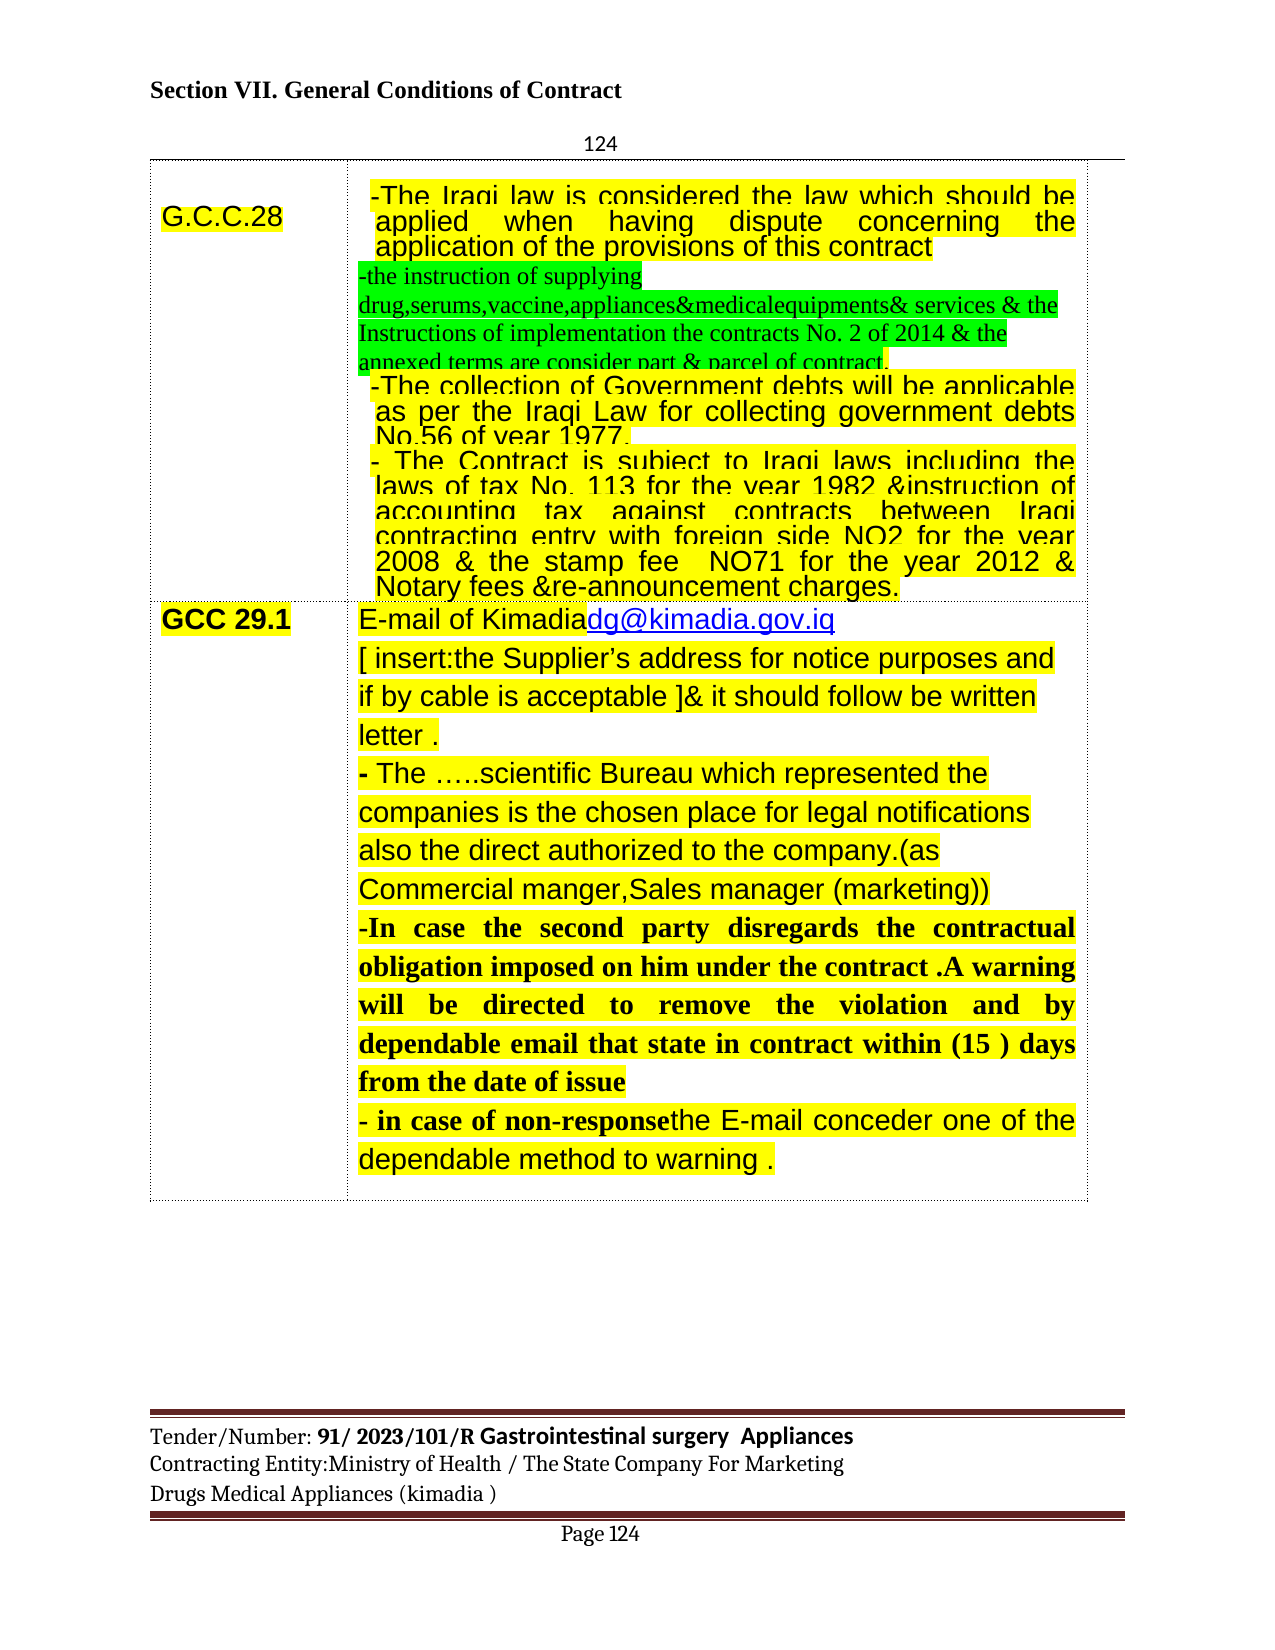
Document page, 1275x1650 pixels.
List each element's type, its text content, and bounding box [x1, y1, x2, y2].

table_cell -The Iraqi law is considered the law which should be applied when having dispute concerning the application of the provisions of this contract -the instruction of supplying drug,serums,vaccine,appliances&medicalequipments& services & the Instructions of implementation the contracts No. 2 of 2014 & the annexed terms are consider part & parcel of contract. -The collection of Government debts will be applicable as per the Iraqi Law for collecting government debts No.56 of year 1977. - The Contract is subject to Iraqi laws including the laws of tax No. 113 for the year 1982 &instruction of accounting tax against contracts between Iraqi contracting entry with foreign side NO2 for the year 2008 & the stamp fee NO71 for the year 2012 & Notary fees &re-announcement charges. [347, 160, 1088, 601]
table_cell E-mail of Kimadiadg@kimadia.gov.iq [ insert:the Supplier’s address for notice purposes and if by cable is acceptable ]& it should follow be written letter . - The …..scientific Bureau which represented the companies is the chosen place for legal notifications also the direct authorized to the company.(as Commercial manger,Sales manager (marketing)) -In case the second party disregards the contractual obligation imposed on him under the contract .A warning will be directed to remove the violation and by dependable email that state in contract within (15 ) days from the date of issue - in case of non-responsethe E-mail conceder one of the dependable method to warning . [347, 601, 1088, 1200]
table_cell GCC 29.1 [150, 601, 347, 1200]
table_cell G.C.C.28 [150, 160, 347, 601]
